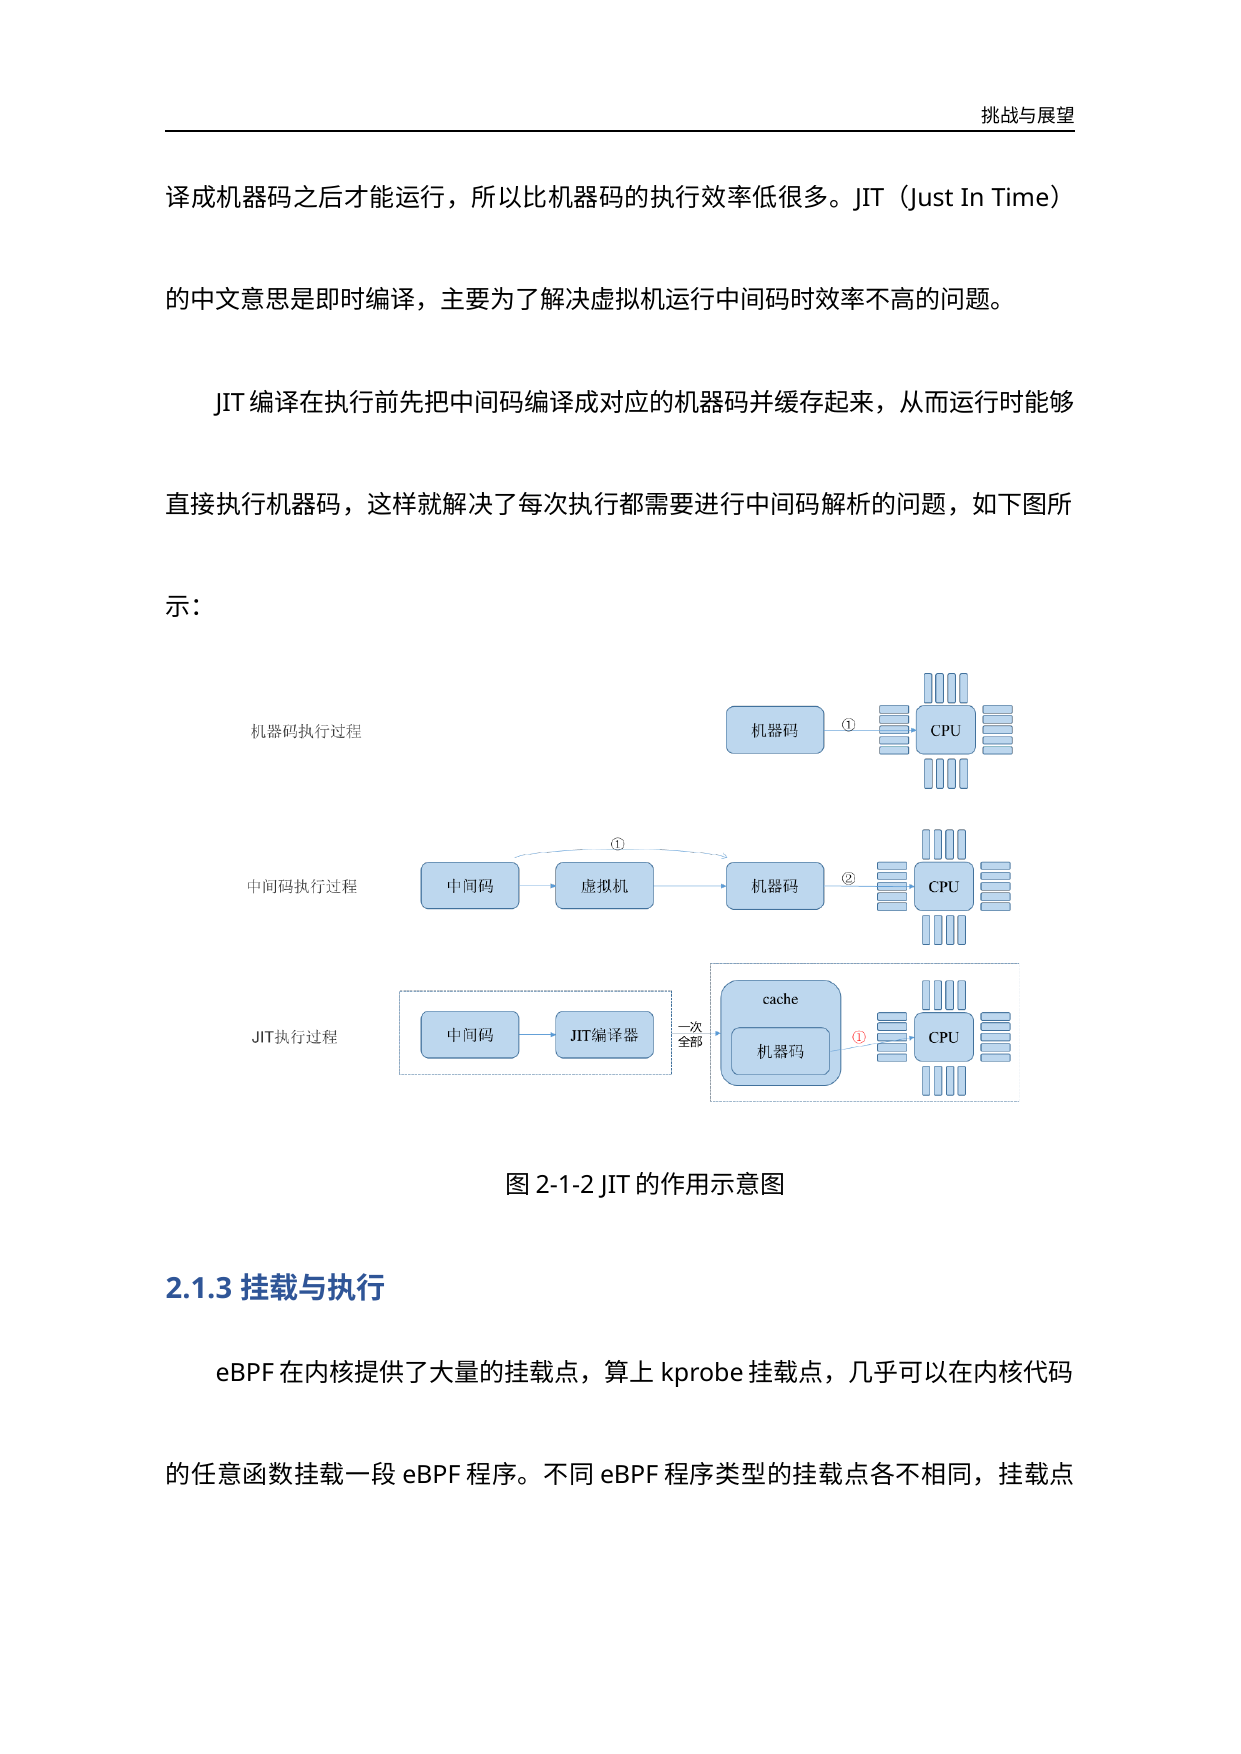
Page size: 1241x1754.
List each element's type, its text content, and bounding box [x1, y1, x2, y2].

text 图2-1-2 JIT的作用示意图 [165, 1149, 1075, 1217]
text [165, 1337, 1075, 1507]
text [165, 162, 1075, 332]
picture [221, 673, 1020, 1102]
subtitle 挂载与执行 [165, 1252, 1075, 1320]
text JIT编译在执行前先把中间码编译成对应的机器码并缓存起来，从而运行时能够直接执行机器码，这样就解决了每次执行都需要进行中间码解析的问题，如下图所示： [165, 367, 1075, 638]
